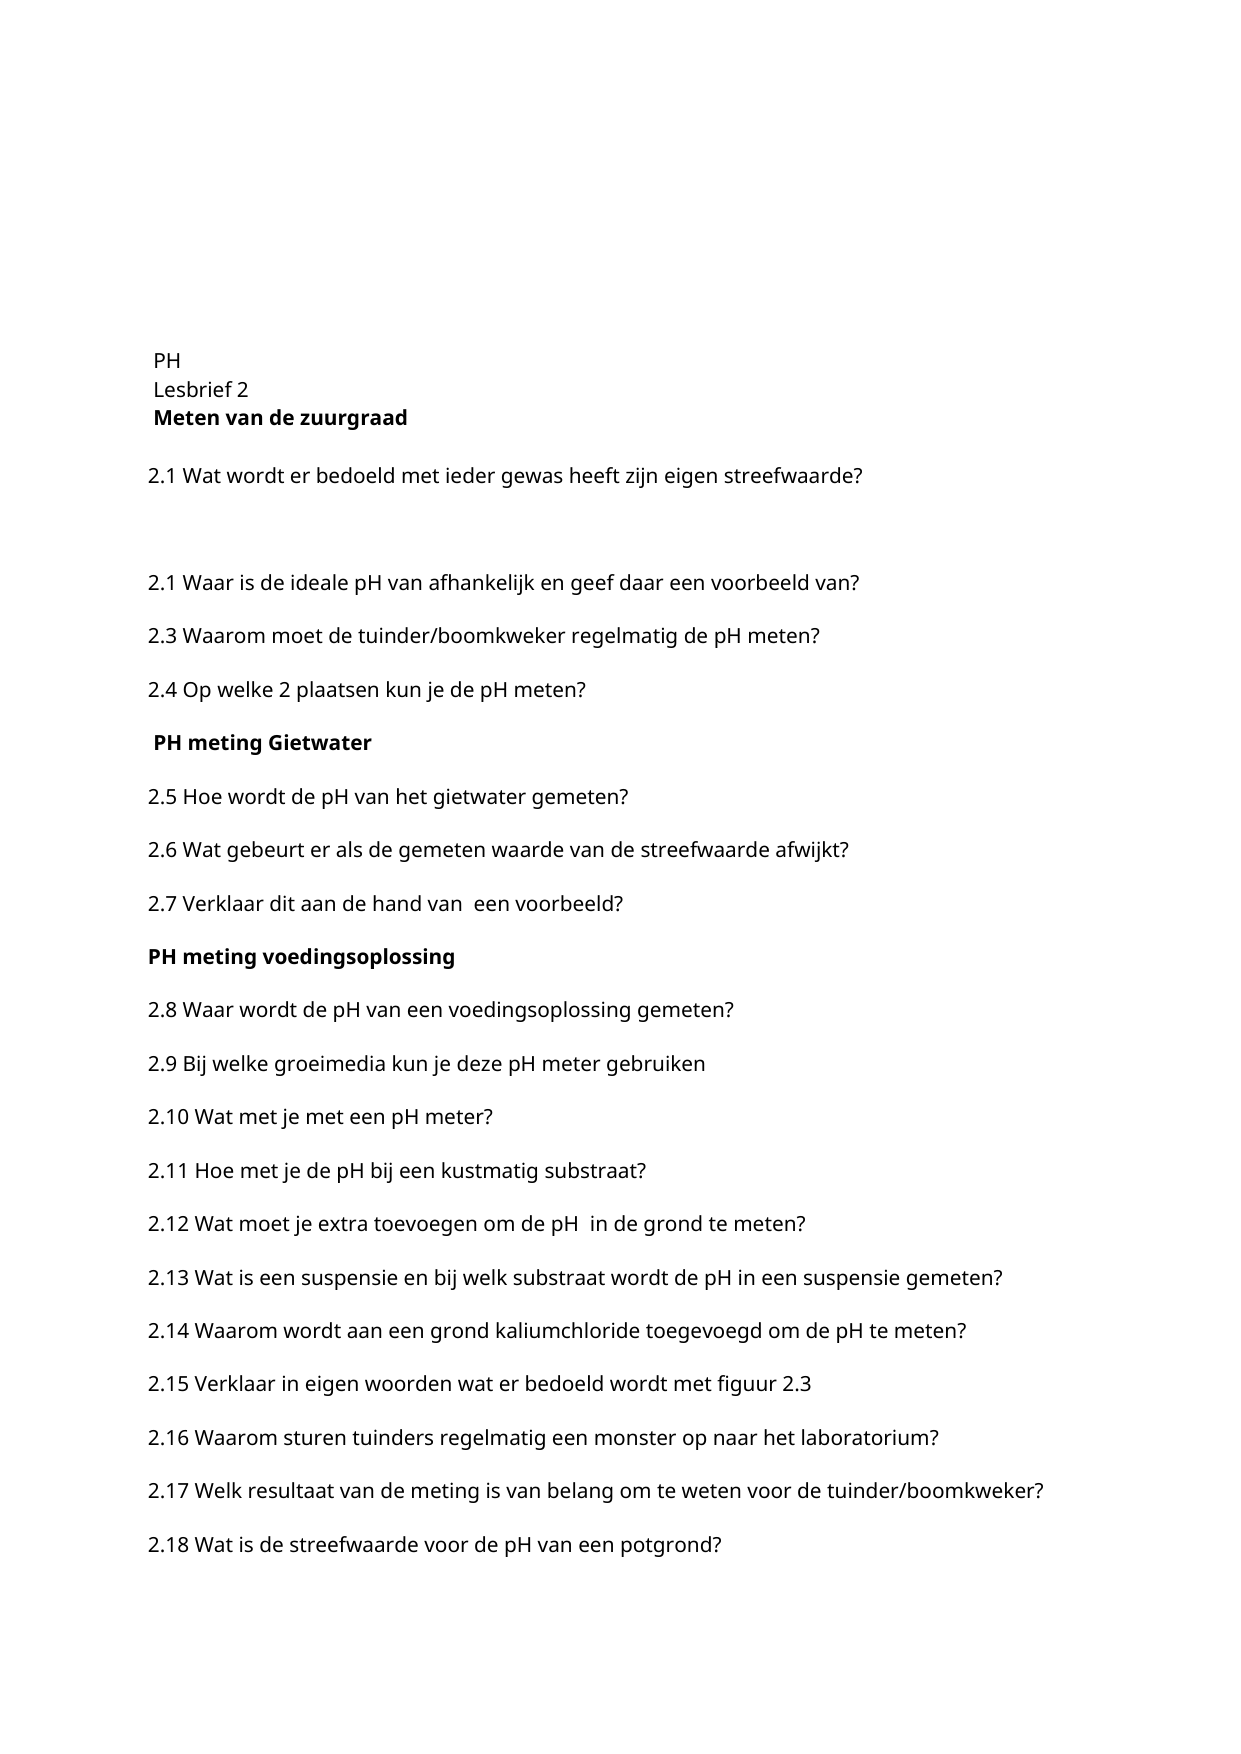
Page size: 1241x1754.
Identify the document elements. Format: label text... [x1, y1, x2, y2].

text Meten van de zuurgraad [148, 403, 1093, 432]
text PH meting voedingsoplossing [148, 942, 1093, 971]
text PH meting Gietwater [148, 728, 1093, 757]
text Lesbrief 2 [148, 375, 1093, 403]
text 2.13 Wat is een suspensie en bij welk substraat wordt de pH in een suspensie gemeten? [148, 1263, 1093, 1291]
text 2.4 Op welke 2 plaatsen kun je de pH meten? [148, 675, 1093, 703]
text 2.1 Waar is de ideale pH van afhankelijk en geef daar een voorbeeld van? [148, 568, 1093, 596]
text 2.3 Waarom moet de tuinder/boomkweker regelmatig de pH meten? [148, 621, 1093, 650]
text 2.5 Hoe wordt de pH van het gietwater gemeten? [148, 782, 1093, 810]
text 2.11 Hoe met je de pH bij een kustmatig substraat? [148, 1156, 1093, 1184]
text PH [148, 347, 1093, 375]
text 2.14 Waarom wordt aan een grond kaliumchloride toegevoegd om de pH te meten? [148, 1316, 1093, 1344]
text 2.9 Bij welke groeimedia kun je deze pH meter gebruiken [148, 1049, 1093, 1077]
text 2.12 Wat moet je extra toevoegen om de pH in de grond te meten? [148, 1209, 1093, 1238]
text 2.15 Verklaar in eigen woorden wat er bedoeld wordt met figuur 2.3 [148, 1369, 1093, 1398]
text 2.16 Waarom sturen tuinders regelmatig een monster op naar het laboratorium? [148, 1423, 1093, 1451]
text 2.8 Waar wordt de pH van een voedingsoplossing gemeten? [148, 996, 1093, 1024]
text 2.1 Wat wordt er bedoeld met ieder gewas heeft zijn eigen streefwaarde? [148, 461, 1093, 489]
text 2.17 Welk resultaat van de meting is van belang om te weten voor de tuinder/boomkweker? [148, 1476, 1093, 1505]
text 2.10 Wat met je met een pH meter? [148, 1102, 1093, 1131]
text 2.6 Wat gebeurt er als de gemeten waarde van de streefwaarde afwijkt? [148, 835, 1093, 864]
text 2.7 Verklaar dit aan de hand van een voorbeeld? [148, 889, 1093, 917]
text 2.18 Wat is de streefwaarde voor de pH van een potgrond? [148, 1530, 1093, 1558]
